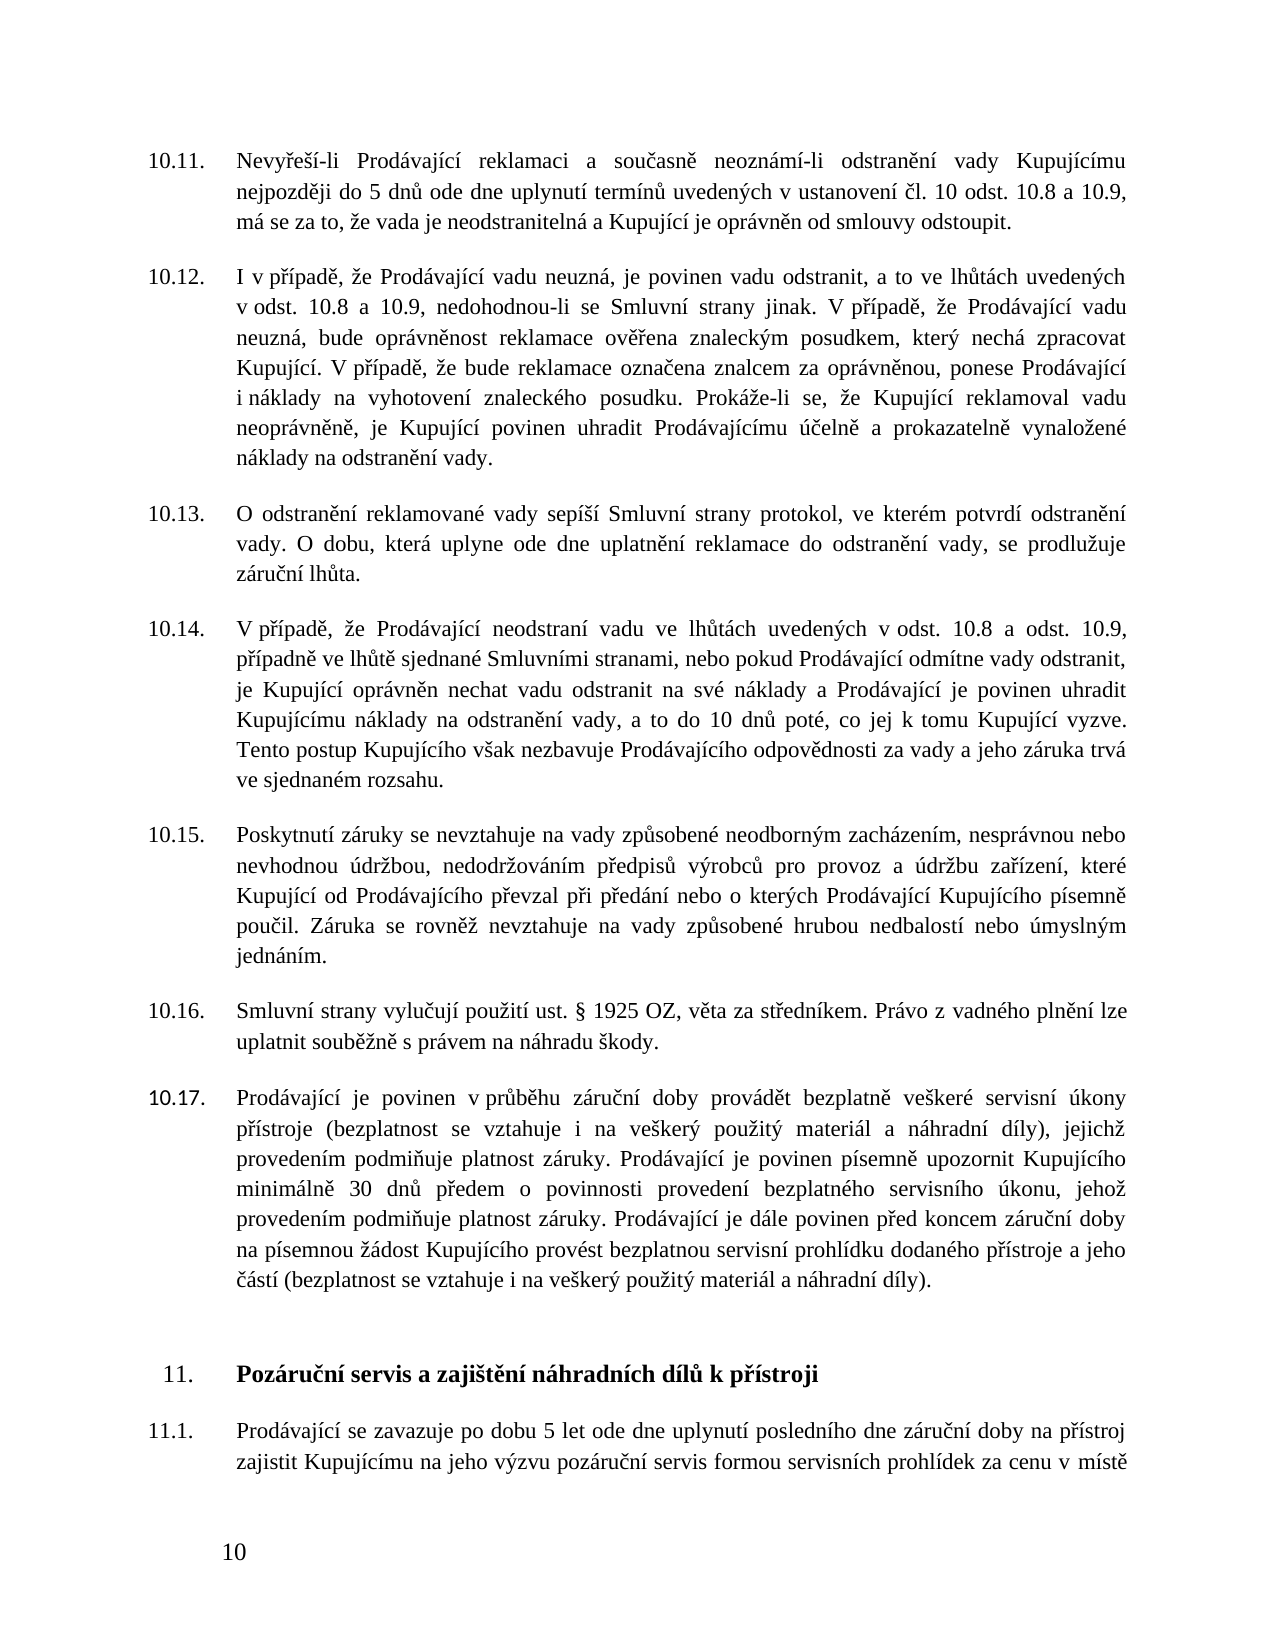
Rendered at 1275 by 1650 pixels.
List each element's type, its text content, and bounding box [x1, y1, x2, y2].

subtitle Smluvní strany vylučují použití ust. § 1925 OZ, věta za středníkem. Právo z vadného plnění lze uplatnit souběžně s právem na náhradu škody. [148, 998, 1127, 1054]
subtitle Poskytnutí záruky se nevztahuje na vady způsobené neodborným zacházením, nesprávnou nebo nevhodnou údržbou, nedodržováním předpisů výrobců pro provoz a údržbu zařízení, které Kupující od Prodávajícího převzal při předání nebo o kterých Prodávající Kupujícího písemně poučil. Záruka se rovněž nevztahuje na vady způsobené hrubou nedbalostí nebo úmyslným jednáním. [148, 822, 1127, 969]
subtitle O odstranění reklamované vady sepíší Smluvní strany protokol, ve kterém potvrdí odstranění vady. O dobu, která uplyne ode dne uplatnění reklamace do odstranění vady, se prodlužuje záruční lhůta. [148, 500, 1127, 586]
subtitle V případě, že Prodávající neodstraní vadu ve lhůtách uvedených v odst. 10.8 a odst. 10.9, případně ve lhůtě sjednané Smluvními stranami, nebo pokud Prodávající odmítne vady odstranit, je Kupující oprávněn nechat vadu odstranit na své náklady a Prodávající je povinen uhradit Kupujícímu náklady na odstranění vady, a to do 10 dnů poté, co jej k tomu Kupující vyzve. Tento postup Kupujícího však nezbavuje Prodávajícího odpovědnosti za vady a jeho záruka trvá ve sjednaném rozsahu. [148, 615, 1127, 793]
subtitle Nevyřeší-li Prodávající reklamaci a současně neoznámí-li odstranění vady Kupujícímu nejpozději do 5 dnů ode dne uplynutí termínů uvedených v ustanovení čl. 10 odst. 10.8 a 10.9, má se za to, že vada je neodstranitelná a Kupující je oprávněn od smlouvy odstoupit. [148, 148, 1127, 234]
subtitle I v případě, že Prodávající vadu neuzná, je povinen vadu odstranit, a to ve lhůtách uvedených v odst. 10.8 a 10.9, nedohodnou-li se Smluvní strany jinak. V případě, že Prodávající vadu neuzná, bude oprávněnost reklamace ověřena znaleckým posudkem, který nechá zpracovat Kupující. V případě, že bude reklamace označena znalcem za oprávněnou, ponese Prodávající i náklady na vyhotovení znaleckého posudku. Prokáže-li se, že Kupující reklamoval vadu neoprávněně, je Kupující povinen uhradit Prodávajícímu účelně a prokazatelně vynaložené náklady na odstranění vady. [148, 263, 1127, 471]
subtitle Prodávající je povinen v průběhu záruční doby provádět bezplatně veškeré servisní úkony přístroje (bezplatnost se vztahuje i na veškerý použitý materiál a náhradní díly), jejichž provedením podmiňuje platnost záruky. Prodávající je povinen písemně upozornit Kupujícího minimálně 30 dnů předem o povinnosti provedení bezplatného servisního úkonu, jehož provedením podmiňuje platnost záruky. Prodávající je dále povinen před koncem záruční doby na písemnou žádost Kupujícího provést bezplatnou servisní prohlídku dodaného přístroje a jeho částí (bezplatnost se vztahuje i na veškerý použitý materiál a náhradní díly). [148, 1083, 1127, 1292]
subtitle Pozáruční servis a zajištění náhradních dílů k přístroji [162, 1359, 1127, 1388]
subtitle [148, 1418, 1127, 1474]
